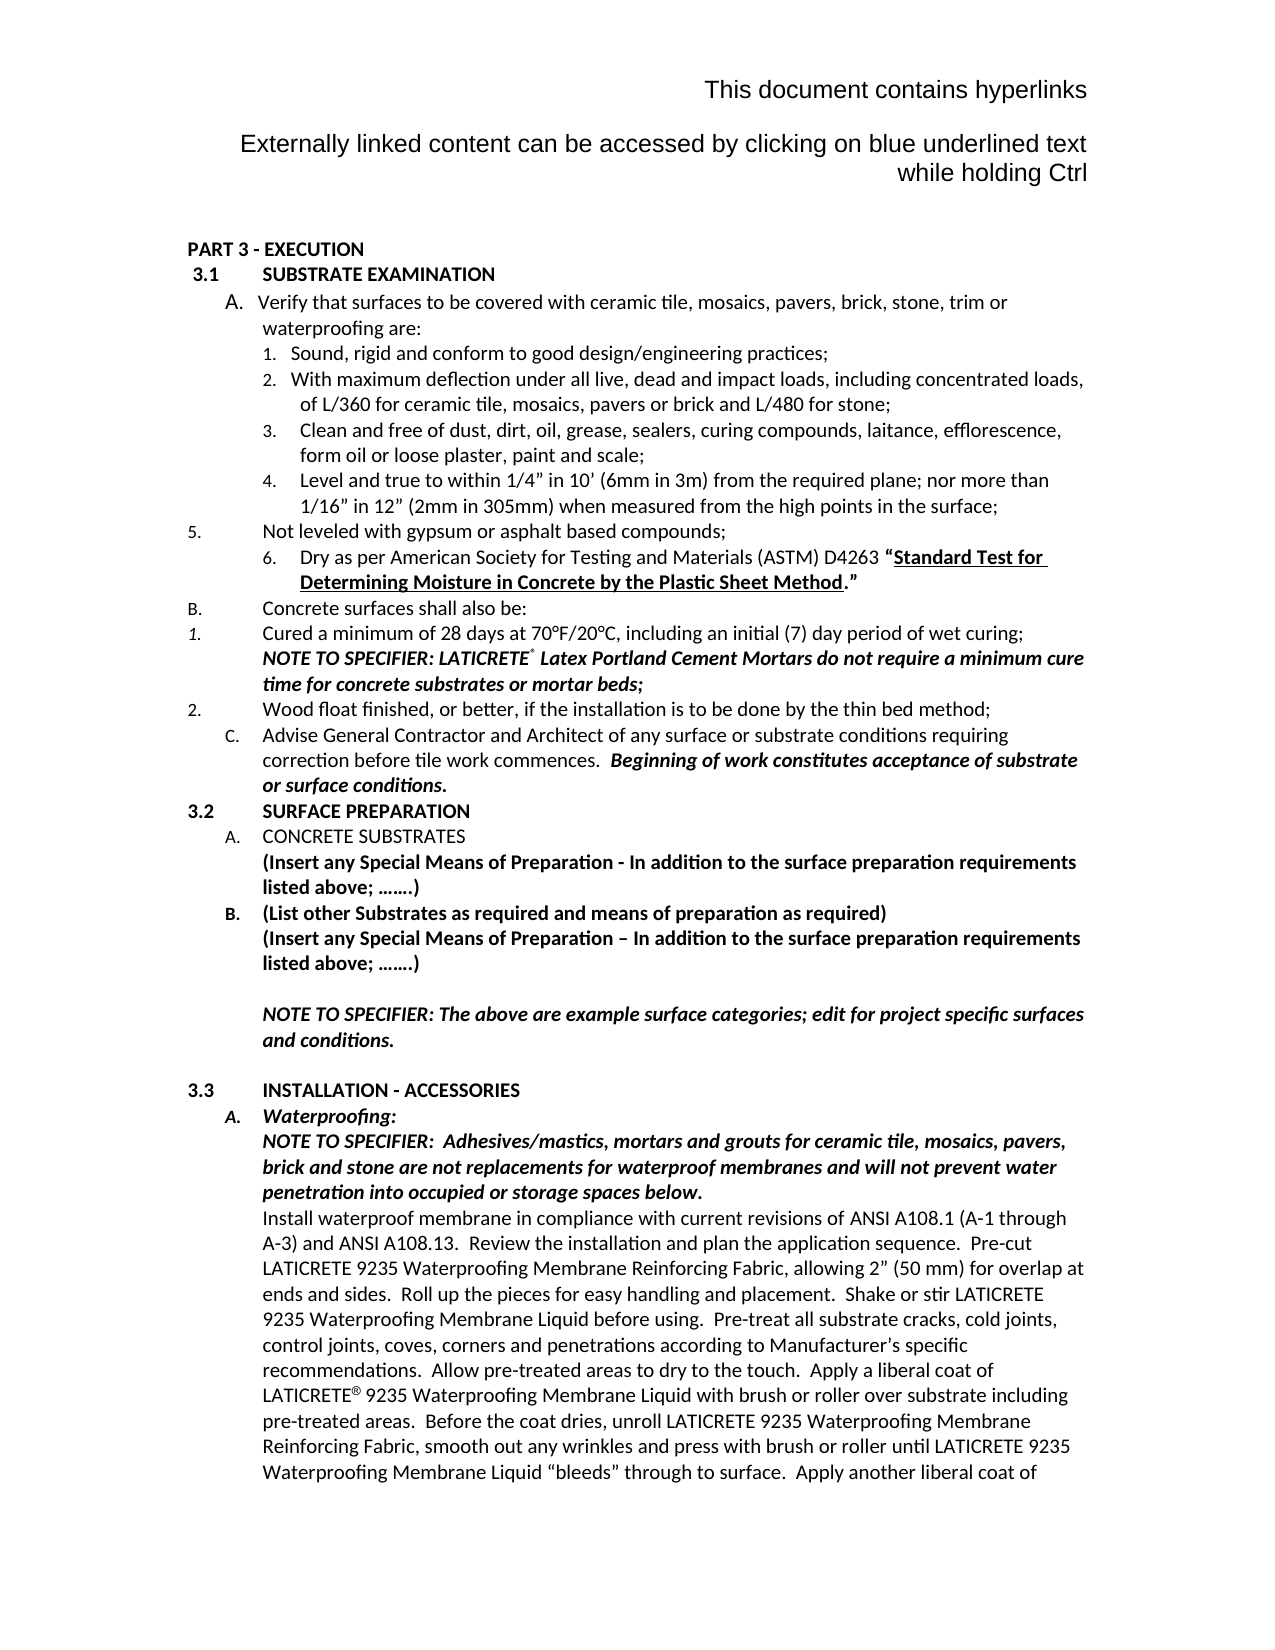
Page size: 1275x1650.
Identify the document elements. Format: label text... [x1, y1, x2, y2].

text (Insert any Special Means of Preparation - In addition to the surface preparation requirements listed above; …….) [262, 849, 1087, 900]
text 3.1 SUBSTRATE EXAMINATION [187, 262, 1087, 287]
list Sound, rigid and conform to good design/engineering practices; [262, 341, 1087, 366]
list Waterproofing: [225, 1103, 1087, 1128]
list (List other Substrates as required and means of preparation as required) [225, 900, 1087, 925]
list Advise General Contractor and Architect of any surface or substrate conditions requiring correction before tile work commences. Beginning of work constitutes acceptance of substrate or surface conditions. [225, 722, 1087, 798]
text 3.2 SURFACE PREPARATION [187, 798, 1087, 823]
list Concrete surfaces shall also be: [187, 595, 1087, 620]
text A. Verify that surfaces to be covered with ceramic tile, mosaics, pavers, brick, stone, trim or waterproofing are: [225, 287, 1087, 341]
list Clean and free of dust, dirt, oil, grease, sealers, curing compounds, laitance, efflorescence, form oil or loose plaster, paint and scale; [262, 417, 1087, 468]
text 3.3 INSTALLATION - ACCESSORIES [187, 1078, 1087, 1103]
list Level and true to within 1/4” in 10’ (6mm in 3m) from the required plane; nor more than 1/16” in 12” (2mm in 305mm) when measured from the high points in the surface; [262, 468, 1087, 518]
text PART 3 - EXECUTION [187, 236, 1087, 262]
list Wood float finished, or better, if the installation is to be done by the thin bed method; [187, 696, 1087, 722]
text NOTE TO SPECIFIER: Adhesives/mastics, mortars and grouts for ceramic tile, mosaics, pavers, brick and stone are not replacements for waterproof membranes and will not prevent water penetration into occupied or storage spaces below. [262, 1128, 1087, 1205]
list Not leveled with gypsum or asphalt based compounds; [187, 518, 1087, 544]
text NOTE TO SPECIFIER: The above are example surface categories; edit for project specific surfaces and conditions. [262, 1001, 1087, 1052]
list CONCRETE SUBSTRATES [225, 823, 1087, 849]
list With maximum deflection under all live, dead and impact loads, including concentrated loads, of L/360 for ceramic tile, mosaics, pavers or brick and L/480 for stone; [262, 366, 1087, 417]
list Dry as per American Society for Testing and Materials (ASTM) D4263 “Standard Test for Determining Moisture in Concrete by the Plastic Sheet Method.” [262, 544, 1087, 595]
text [262, 1205, 1087, 1484]
text (Insert any Special Means of Preparation – In addition to the surface preparation requirements listed above; …….) [262, 925, 1087, 976]
list Cured a minimum of 28 days at 70°F/20°C, including an initial (7) day period of wet curing; [187, 620, 1087, 646]
text NOTE TO SPECIFIER: LATICRETE® Latex Portland Cement Mortars do not require a minimum cure time for concrete substrates or mortar beds; [262, 646, 1087, 696]
